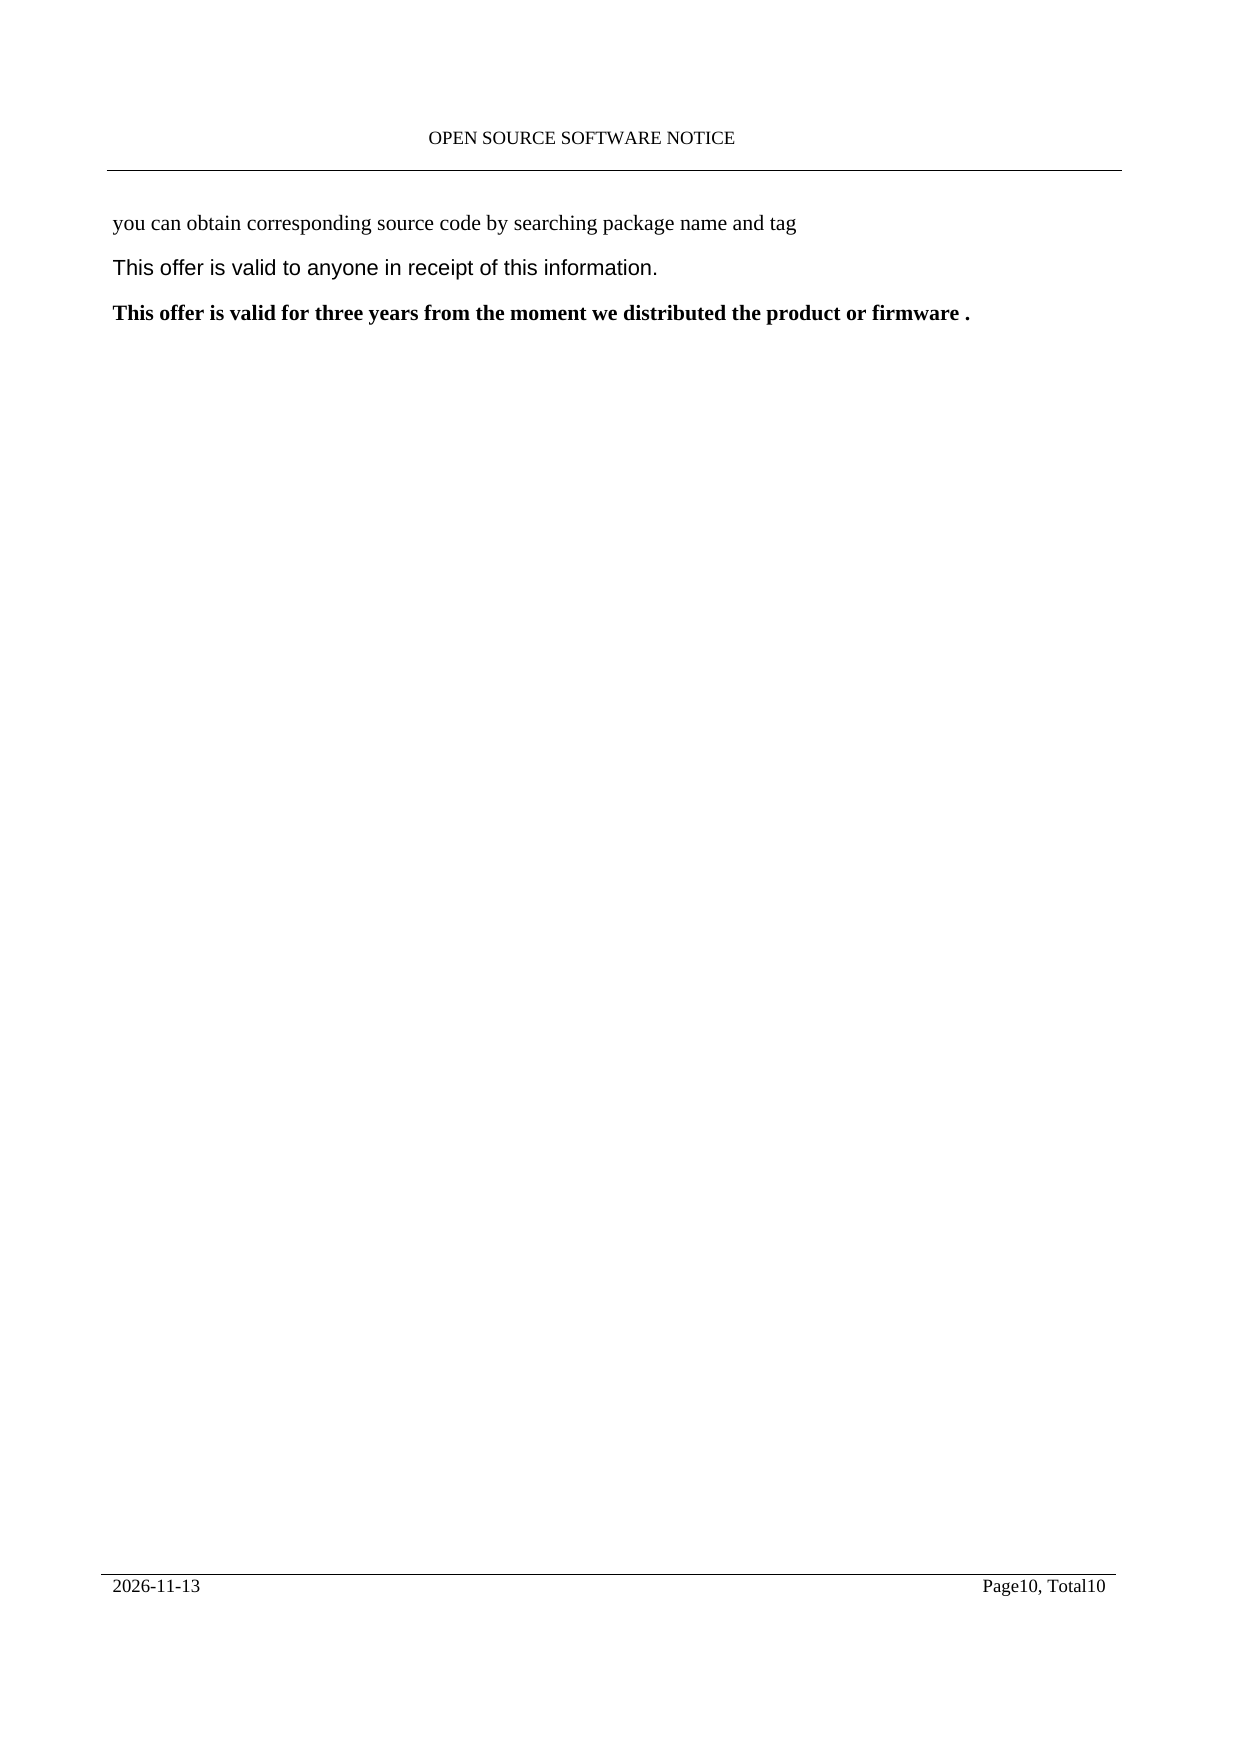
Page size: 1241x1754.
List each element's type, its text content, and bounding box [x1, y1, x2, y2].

text This offer is valid to anyone in receipt of this information. [112, 251, 1128, 284]
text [112, 206, 1128, 239]
text This offer is valid for three years from the moment we distributed the product or firmware . [112, 297, 1128, 329]
